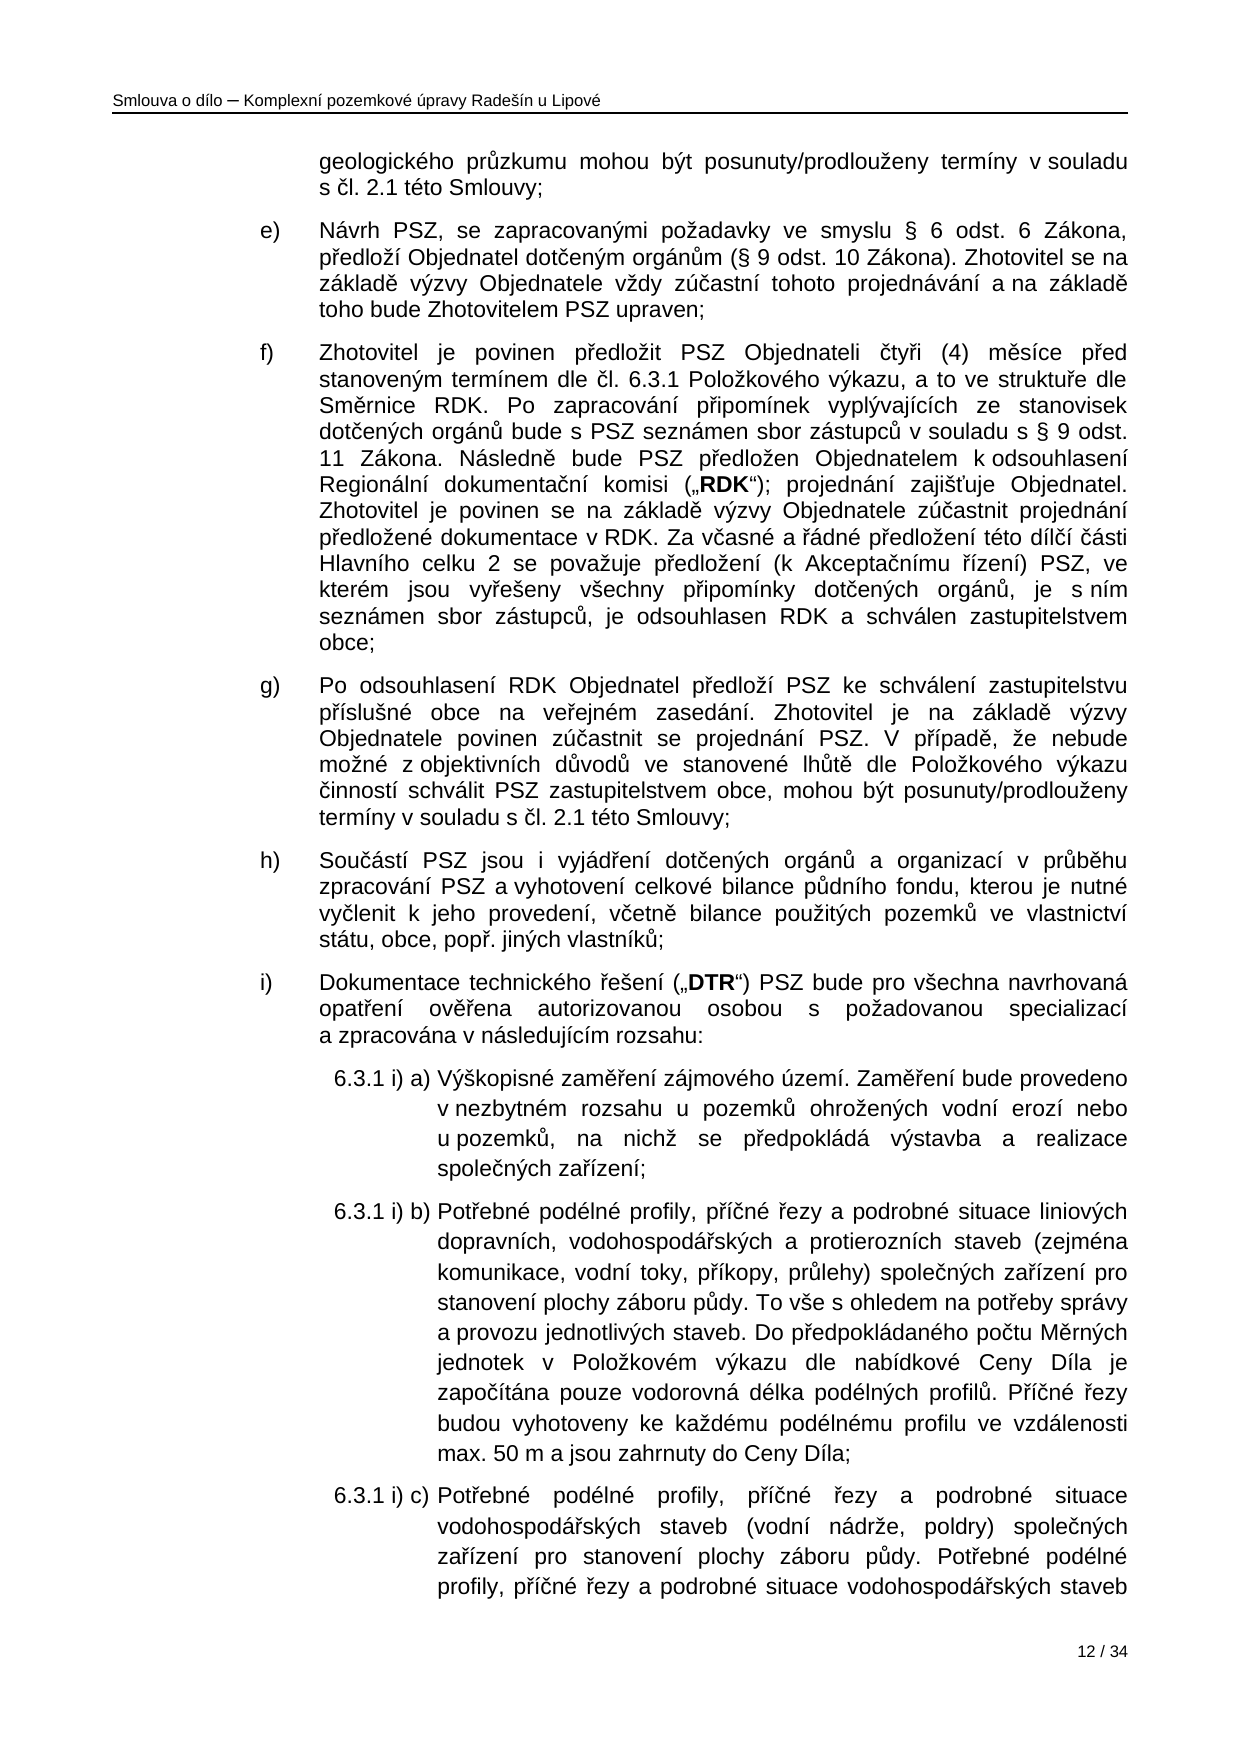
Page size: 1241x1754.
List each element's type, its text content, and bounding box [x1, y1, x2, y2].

list Po odsouhlasení RDK Objednatel předloží PSZ ke schválení zastupitelstvu příslušné obce na veřejném zasedání. Zhotovitel je na základě výzvy Objednatele povinen zúčastnit se projednání PSZ. V případě, že nebude možné z objektivních důvodů ve stanovené lhůtě dle Položkového výkazu činností schválit PSZ zastupitelstvem obce, mohou být posunuty/prodlouženy termíny v souladu s čl. 2.1 této Smlouvy; [260, 672, 1128, 830]
list Dokumentace technického řešení („DTR“) PSZ bude pro všechna navrhovaná opatření ověřena autorizovanou osobou s požadovanou specializací a zpracována v následujícím rozsahu: [260, 969, 1128, 1048]
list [260, 148, 1128, 200]
list Výškopisné zaměření zájmového území. Zaměření bude provedeno v nezbytném rozsahu u pozemků ohrožených vodní erozí nebo u pozemků, na nichž se předpokládá výstavba a realizace společných zařízení; [334, 1065, 1128, 1182]
list Zhotovitel je povinen předložit PSZ Objednateli čtyři (4) měsíce před stanoveným termínem dle čl. 6.3.1 Položkového výkazu, a to ve struktuře dle Směrnice RDK. Po zapracování připomínek vyplývajících ze stanovisek dotčených orgánů bude s PSZ seznámen sbor zástupců v souladu s § 9 odst. 11 Zákona. Následně bude PSZ předložen Objednatelem k odsouhlasení Regionální dokumentační komisi („RDK“); projednání zajišťuje Objednatel. Zhotovitel je povinen se na základě výzvy Objednatele zúčastnit projednání předložené dokumentace v RDK. Za včasné a řádné předložení této dílčí části Hlavního celku 2 se považuje předložení (k Akceptačnímu řízení) PSZ, ve kterém jsou vyřešeny všechny připomínky dotčených orgánů, je s ním seznámen sbor zástupců, je odsouhlasen RDK a schválen zastupitelstvem obce; [260, 339, 1128, 655]
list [334, 1482, 1128, 1599]
list Potřebné podélné profily, příčné řezy a podrobné situace liniových dopravních, vodohospodářských a protierozních staveb (zejména komunikace, vodní toky, příkopy, průlehy) společných zařízení pro stanovení plochy záboru půdy. To vše s ohledem na potřeby správy a provozu jednotlivých staveb. Do předpokládaného počtu Měrných jednotek v Položkovém výkazu dle nabídkové Ceny Díla je započítána pouze vodorovná délka podélných profilů. Příčné řezy budou vyhotoveny ke každému podélnému profilu ve vzdálenosti max. 50 m a jsou zahrnuty do Ceny Díla; [334, 1198, 1128, 1466]
list Součástí PSZ jsou i vyjádření dotčených orgánů a organizací v průběhu zpracování PSZ a vyhotovení celkové bilance půdního fondu, kterou je nutné vyčlenit k jeho provedení, včetně bilance použitých pozemků ve vlastnictví státu, obce, popř. jiných vlastníků; [260, 847, 1128, 952]
list Návrh PSZ, se zapracovanými požadavky ve smyslu § 6 odst. 6 Zákona, předloží Objednatel dotčeným orgánům (§ 9 odst. 10 Zákona). Zhotovitel se na základě výzvy Objednatele vždy zúčastní tohoto projednávání a na základě toho bude Zhotovitelem PSZ upraven; [260, 217, 1128, 322]
